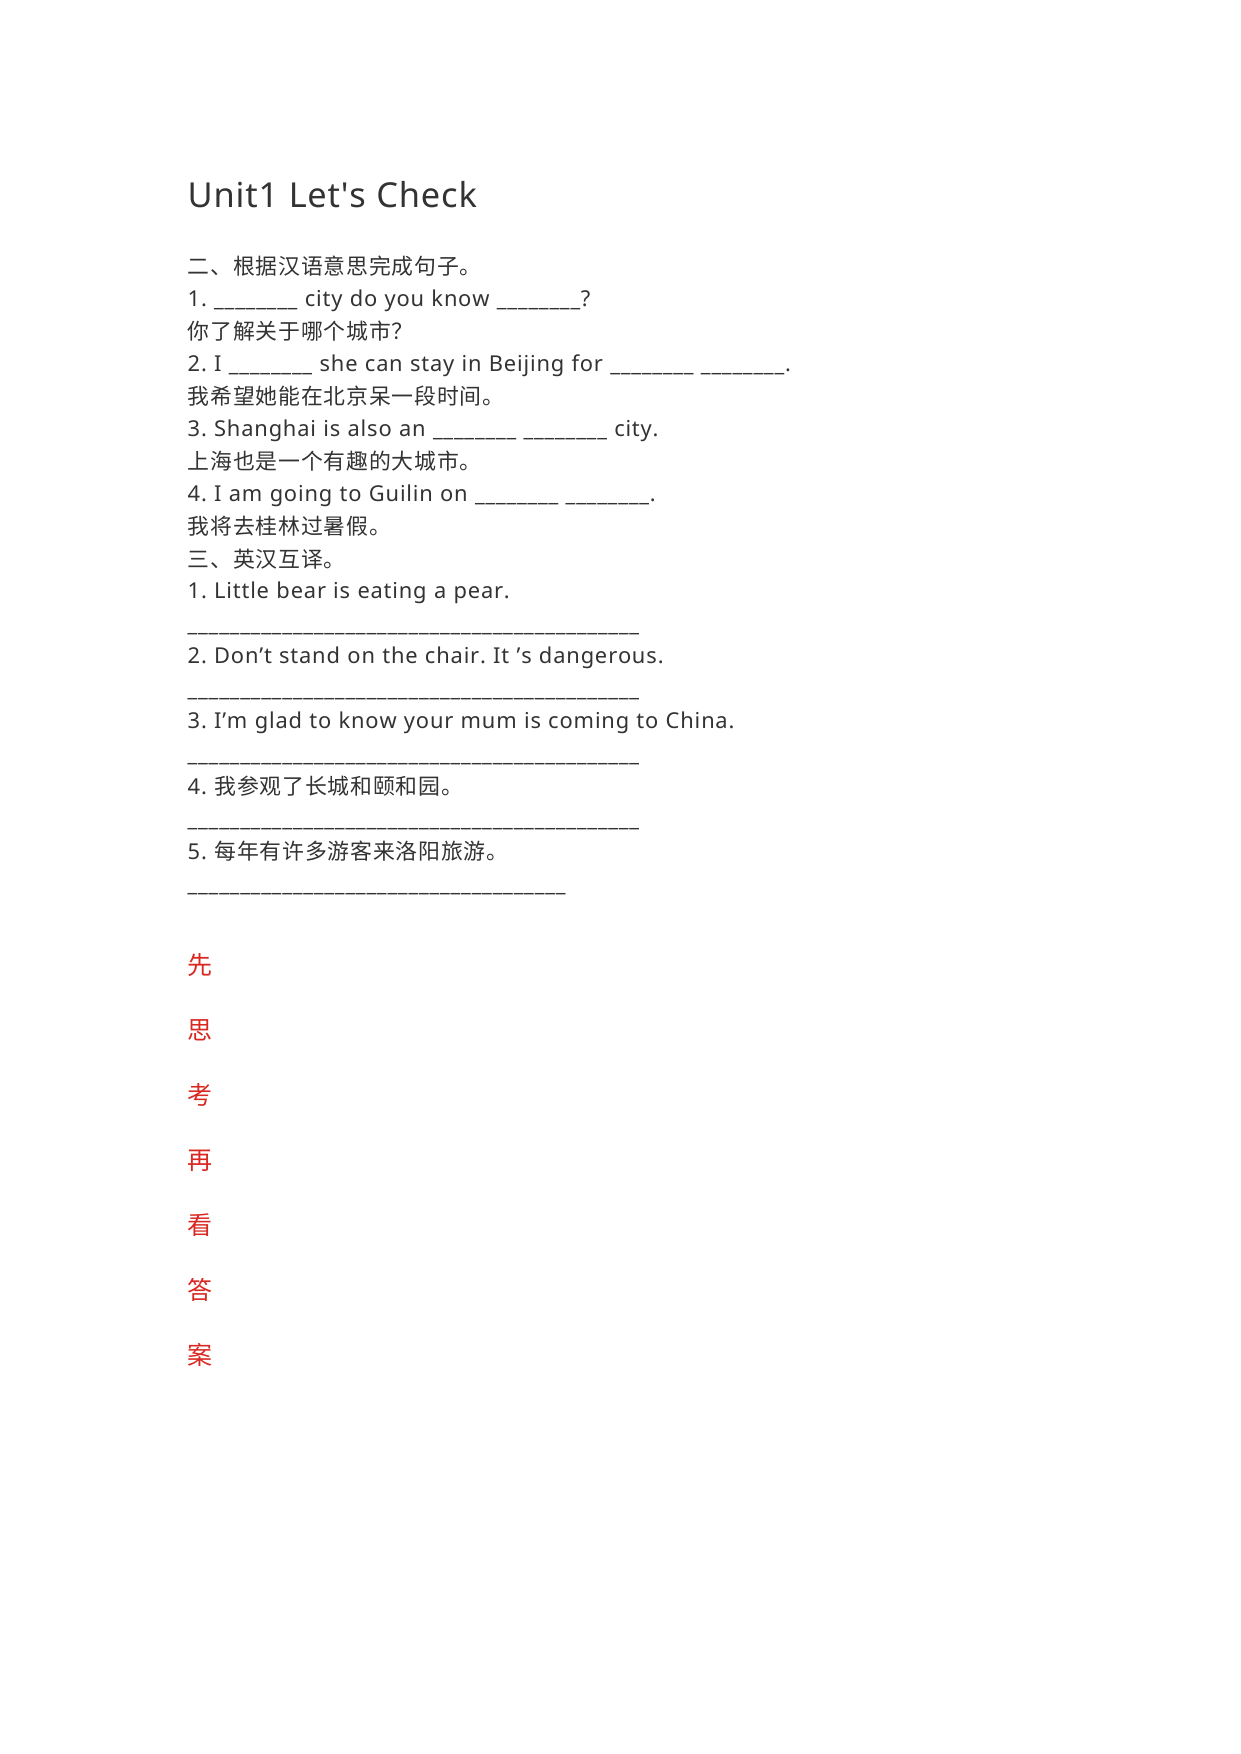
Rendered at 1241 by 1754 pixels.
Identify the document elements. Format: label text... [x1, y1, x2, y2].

text 3. Shanghai is also an ________ ________ city. [187, 411, 1053, 444]
text 你了解关于哪个城市？ [187, 314, 1053, 346]
text 3. I’m glad to know your mum is coming to China. [187, 704, 1053, 736]
text 考 [187, 1061, 1053, 1126]
text 案 [187, 1321, 1053, 1386]
text 答 [187, 1256, 1053, 1321]
text 4. I am going to Guilin on ________ ________. [187, 476, 1053, 509]
text 5. 每年有许多游客来洛阳旅游。 [187, 834, 1053, 866]
text 思 [187, 996, 1053, 1061]
text 再 [187, 1126, 1053, 1191]
text 1. ________ city do you know ________? [187, 281, 1053, 314]
text Unit1 Let's Check [187, 162, 1053, 227]
text 我将去桂林过暑假。 [187, 509, 1053, 541]
text ___________________________________________ [187, 606, 1053, 639]
text 先 [187, 931, 1053, 996]
text ____________________________________ [187, 866, 1053, 899]
text 三、英汉互译。 [187, 541, 1053, 574]
text ___________________________________________ [187, 671, 1053, 704]
text 我希望她能在北京呆一段时间。 [187, 379, 1053, 411]
text 2. Don’t stand on the chair. It ’s dangerous. [187, 639, 1053, 671]
text 看 [187, 1191, 1053, 1256]
text 上海也是一个有趣的大城市。 [187, 444, 1053, 476]
text ___________________________________________ [187, 801, 1053, 834]
text ___________________________________________ [187, 736, 1053, 769]
text 二、根据汉语意思完成句子。 [187, 249, 1053, 281]
text 4. 我参观了长城和颐和园。 [187, 769, 1053, 801]
text 1. Little bear is eating a pear. [187, 574, 1053, 606]
text 2. I ________ she can stay in Beijing for ________ ________. [187, 346, 1053, 379]
